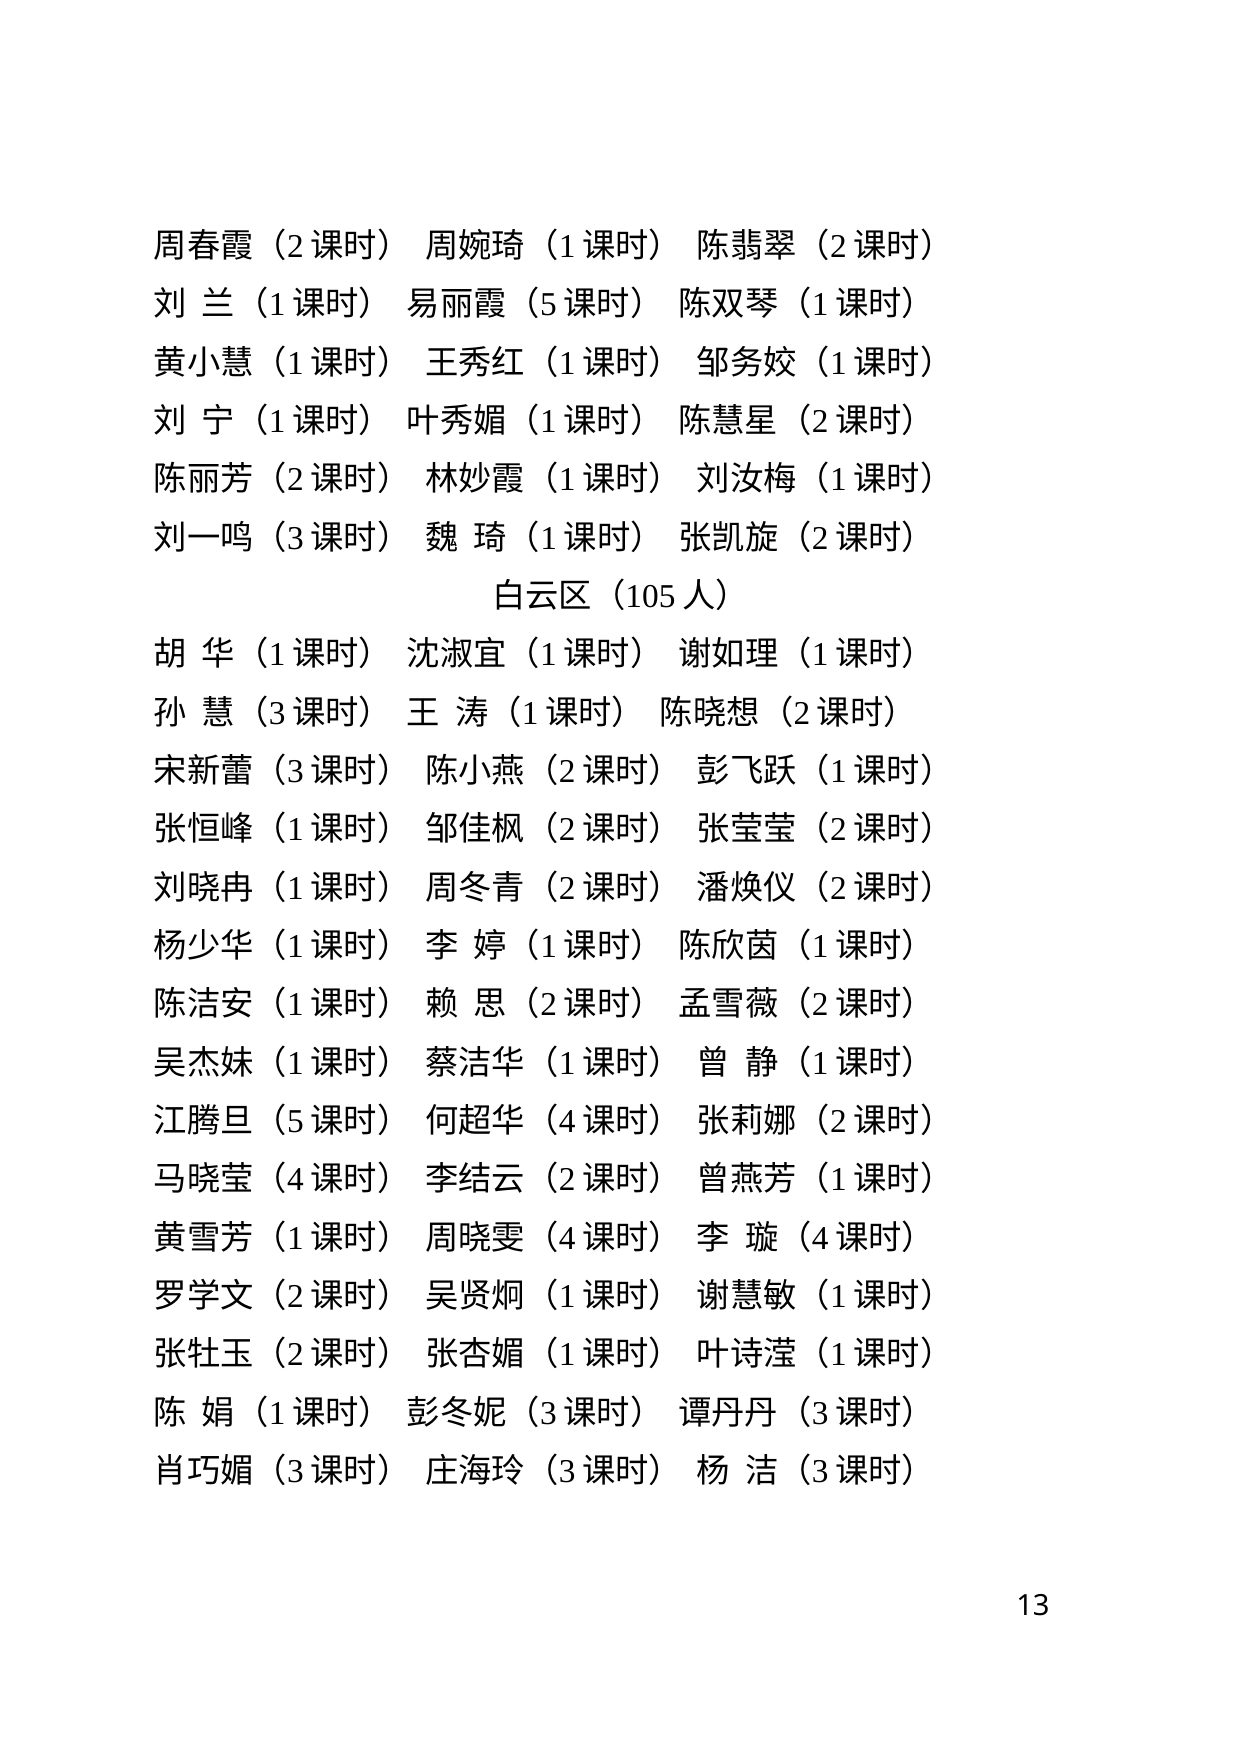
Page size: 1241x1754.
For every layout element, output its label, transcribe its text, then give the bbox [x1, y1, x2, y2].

text 刘晓冉（1课时） 周冬青（2课时） 潘焕仪（2课时） [153, 852, 1087, 911]
text 陈 娟（1课时） 彭冬妮（3课时） 谭丹丹（3课时） [153, 1377, 1087, 1436]
text 张恒峰（1课时） 邹佳枫（2课时） 张莹莹（2课时） [153, 794, 1087, 852]
text 黄小慧（1课时） 王秀红（1课时） 邹务姣（1课时） [153, 327, 1087, 386]
text 孙 慧（3课时） 王 涛（1课时） 陈晓想（2课时） [153, 677, 1087, 736]
text 陈洁安（1课时） 赖 思（2课时） 孟雪薇（2课时） [153, 969, 1087, 1027]
text 肖巧媚（3课时） 庄海玲（3课时） 杨 洁（3课时） [153, 1436, 1087, 1494]
text 罗学文（2课时） 吴贤炯（1课时） 谢慧敏（1课时） [153, 1261, 1087, 1319]
text 张牡玉（2课时） 张杏媚（1课时） 叶诗滢（1课时） [153, 1319, 1087, 1377]
text 陈丽芳（2课时） 林妙霞（1课时） 刘汝梅（1课时） [153, 444, 1087, 502]
text 刘 宁（1课时） 叶秀媚（1课时） 陈慧星（2课时） [153, 386, 1087, 444]
text 白云区（105人） [153, 561, 1087, 619]
text 马晓莹（4课时） 李结云（2课时） 曾燕芳（1课时） [153, 1144, 1087, 1202]
text 刘一鸣（3课时） 魏 琦（1课时） 张凯旋（2课时） [153, 502, 1087, 561]
text 黄雪芳（1课时） 周晓雯（4课时） 李 璇（4课时） [153, 1202, 1087, 1261]
text 周春霞（2课时） 周婉琦（1课时） 陈翡翠（2课时） [153, 211, 1087, 269]
text 江腾旦（5课时） 何超华（4课时） 张莉娜（2课时） [153, 1086, 1087, 1144]
text 杨少华（1课时） 李 婷（1课时） 陈欣茵（1课时） [153, 911, 1087, 969]
text 宋新蕾（3课时） 陈小燕（2课时） 彭飞跃（1课时） [153, 736, 1087, 794]
text 刘 兰（1课时） 易丽霞（5课时） 陈双琴（1课时） [153, 269, 1087, 327]
text 胡 华（1课时） 沈淑宜（1课时） 谢如理（1课时） [153, 619, 1087, 677]
text 吴杰妹（1课时） 蔡洁华（1课时） 曾 静（1课时） [153, 1027, 1087, 1086]
